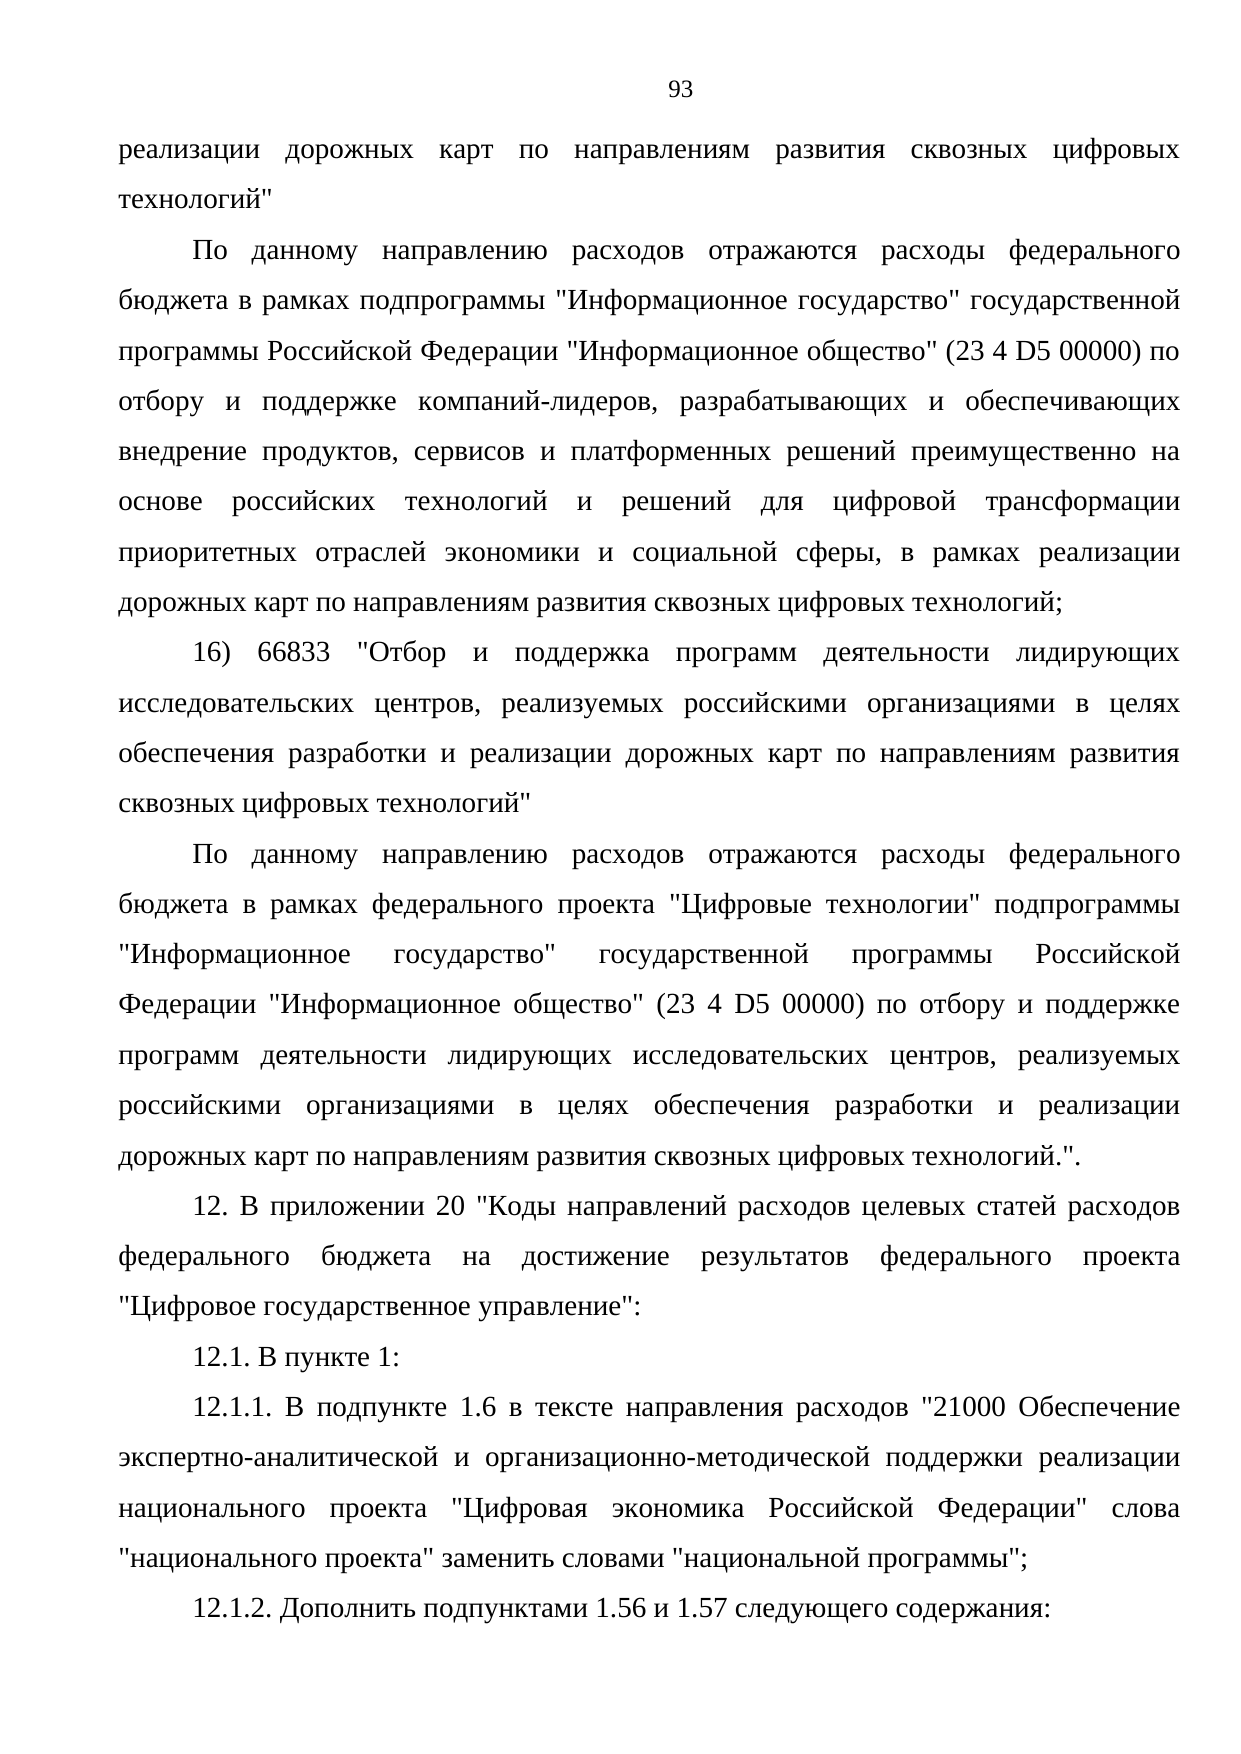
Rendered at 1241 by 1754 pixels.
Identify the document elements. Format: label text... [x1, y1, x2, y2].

text По данному направлению расходов отражаются расходы федерального бюджета в рамках федерального проекта "Цифровые технологии" подпрограммы "Информационное государство" государственной программы Российской Федерации "Информационное общество" (23 4 D5 00000) по отбору и поддержке программ деятельности лидирующих исследовательских центров, реализуемых российскими организациями в целях обеспечения разработки и реализации дорожных карт по направлениям развития сквозных цифровых технологий.". [118, 836, 1181, 1171]
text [118, 131, 1181, 215]
text 12.1.1. В подпункте 1.6 в тексте направления расходов "21000 Обеспечение экспертно-аналитической и организационно-методической поддержки реализации национального проекта "Цифровая экономика Российской Федерации" слова "национального проекта" заменить словами "национальной программы"; [118, 1389, 1181, 1574]
text 12.1. В пункте 1: [118, 1339, 1181, 1372]
text 12.1.2. Дополнить подпунктами 1.56 и 1.57 следующего содержания: [118, 1590, 1181, 1624]
text 16) 66833 "Отбор и поддержка программ деятельности лидирующих исследовательских центров, реализуемых российскими организациями в целях обеспечения разработки и реализации дорожных карт по направлениям развития сквозных цифровых технологий" [118, 634, 1181, 819]
text По данному направлению расходов отражаются расходы федерального бюджета в рамках подпрограммы "Информационное государство" государственной программы Российской Федерации "Информационное общество" (23 4 D5 00000) по отбору и поддержке компаний-лидеров, разрабатывающих и обеспечивающих внедрение продуктов, сервисов и платформенных решений преимущественно на основе российских технологий и решений для цифровой трансформации приоритетных отраслей экономики и социальной сферы, в рамках реализации дорожных карт по направлениям развития сквозных цифровых технологий; [118, 232, 1181, 618]
text 12. В приложении 20 "Коды направлений расходов целевых статей расходов федерального бюджета на достижение результатов федерального проекта "Цифровое государственное управление": [118, 1188, 1181, 1322]
